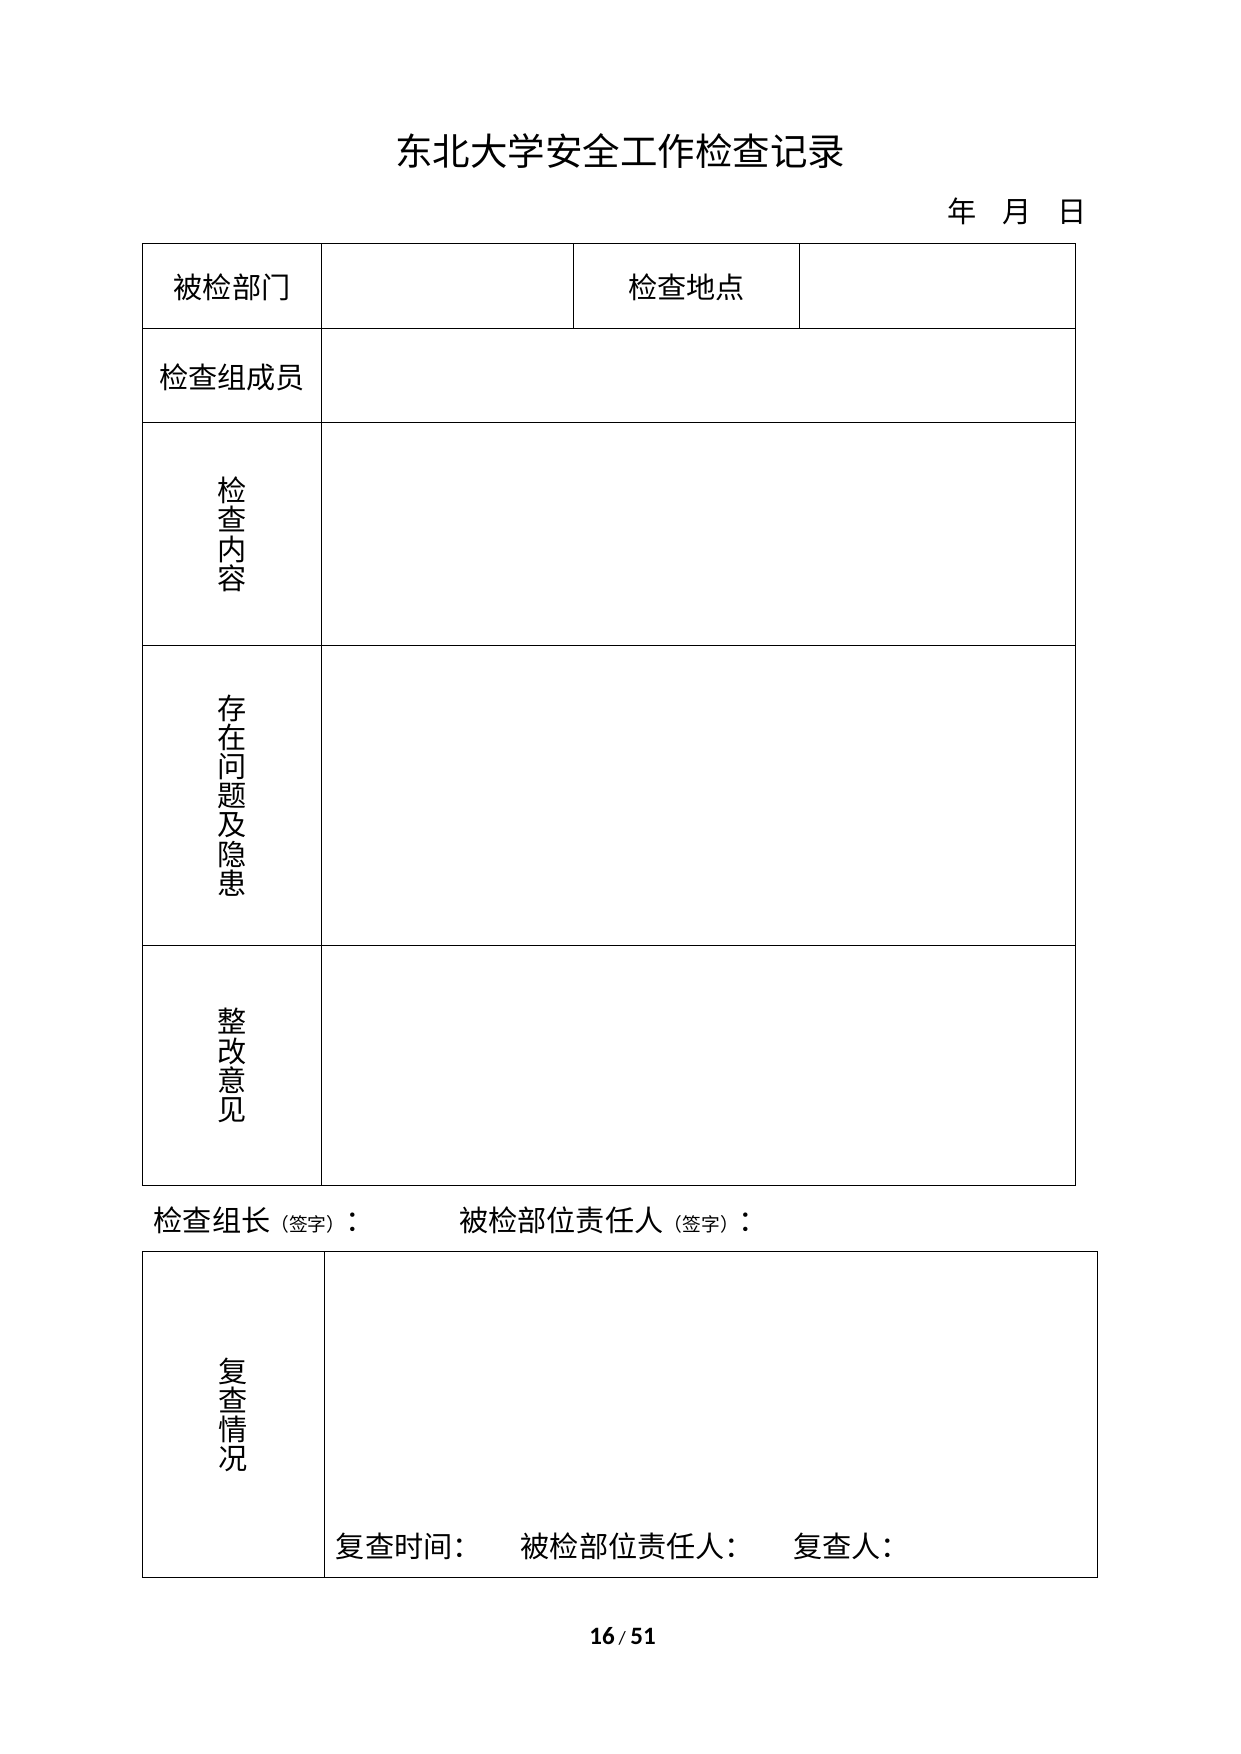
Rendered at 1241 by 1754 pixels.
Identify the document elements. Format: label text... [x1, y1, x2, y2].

text 检查组长（签字）： 被检部位责任人（签字）： [153, 1186, 1087, 1251]
table_cell [322, 329, 1075, 422]
table_header [800, 244, 1075, 328]
text 东北大学安全工作检查记录 [153, 122, 1087, 176]
table_cell 检查内容 [143, 423, 321, 645]
table_header 被检部门 [143, 244, 321, 328]
table_cell 存在问题及隐患 [143, 646, 321, 945]
table_header 检查地点 [574, 244, 799, 328]
table_cell 整改意见 [143, 946, 321, 1185]
text 年 月 日 [153, 188, 1087, 231]
table_header [322, 244, 573, 328]
table_cell [322, 423, 1075, 645]
table_header 复查时间： 被检部位责任人： 复查人： [325, 1252, 1097, 1577]
table_cell [322, 646, 1075, 945]
table_cell [322, 946, 1075, 1185]
table_cell 检查组成员 [143, 329, 321, 422]
table_header 复查情况 [143, 1252, 324, 1577]
